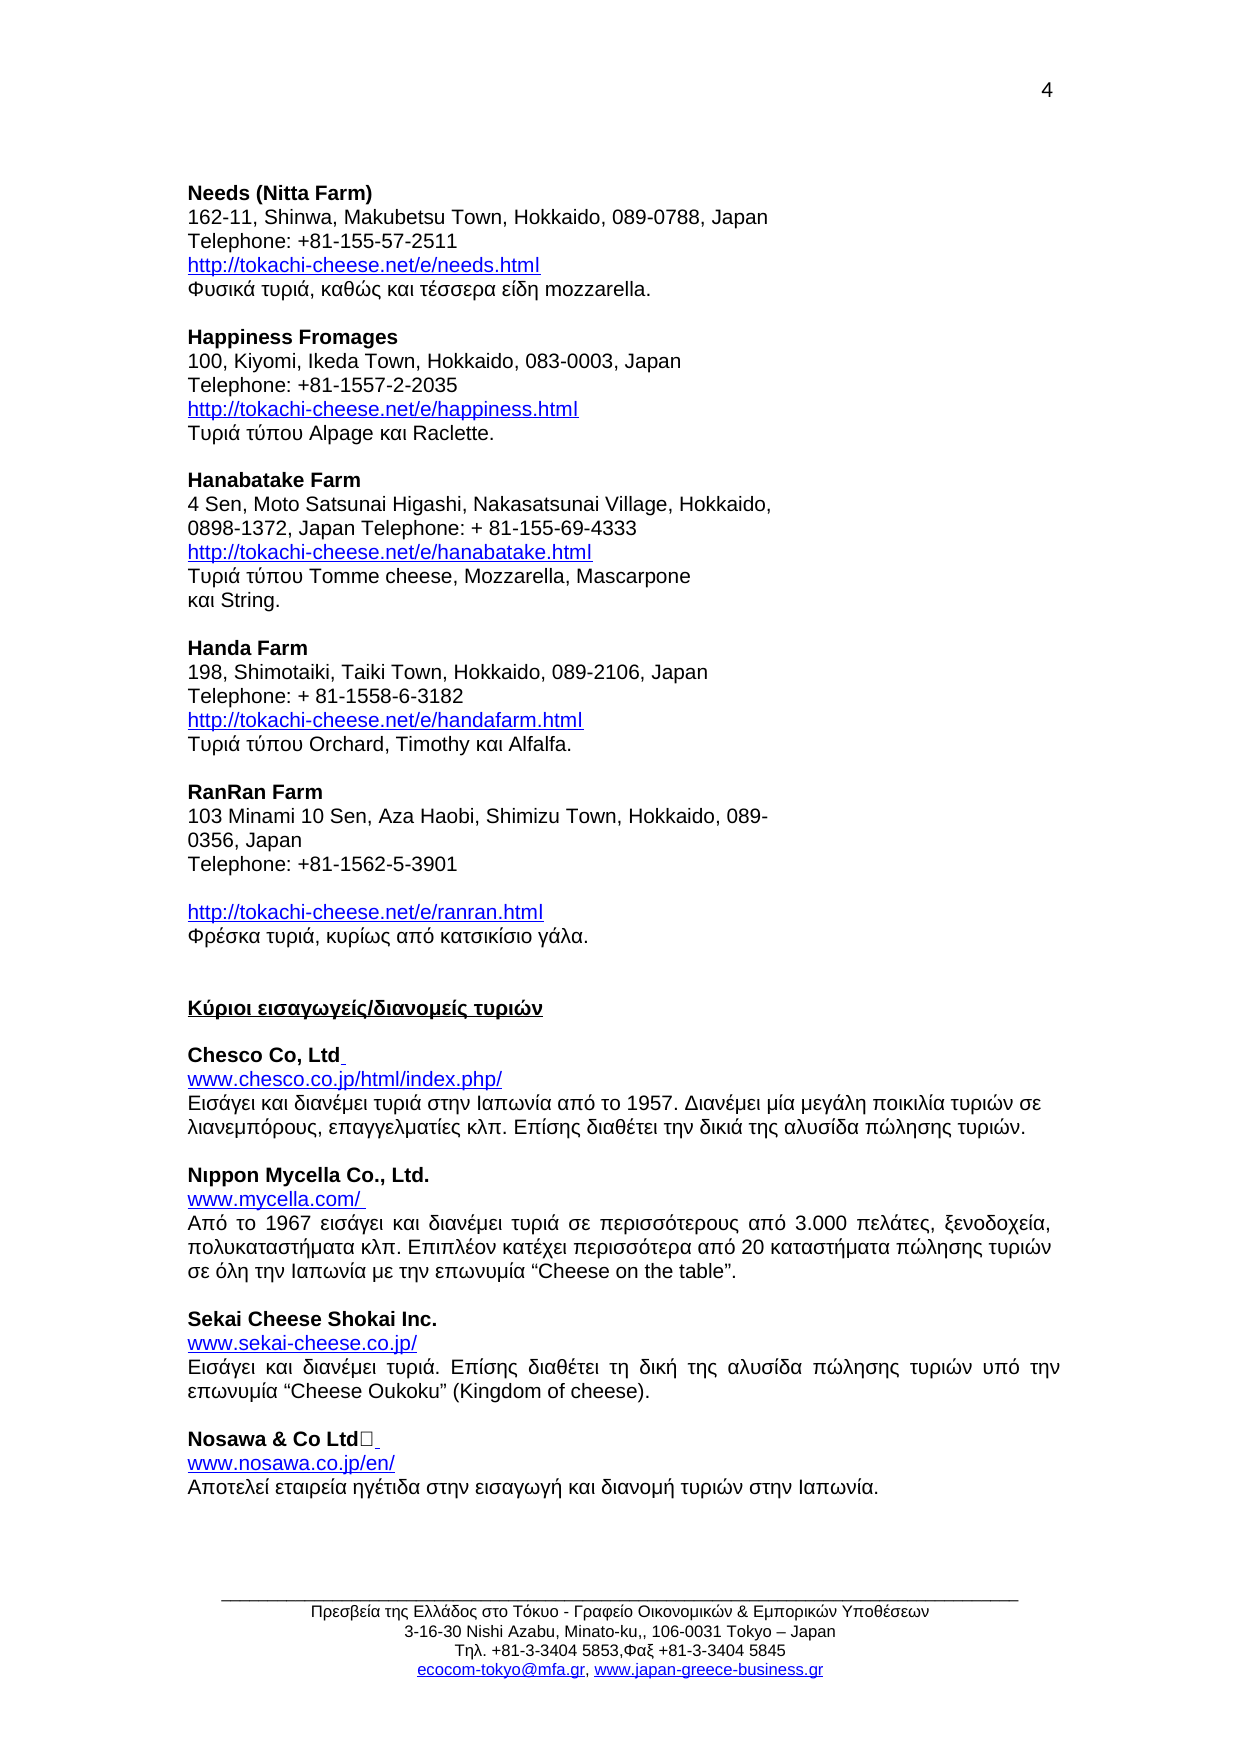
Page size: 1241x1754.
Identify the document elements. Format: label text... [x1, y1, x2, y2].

text 4 Sen, Moto Satsunai Higashi, Nakasatsunai Village, Hokkaido, [187, 492, 1053, 516]
text Hanabatake Farm [187, 468, 1053, 492]
text Τυριά τύπου Orchard, Timothy και Alfalfa. [187, 732, 1053, 756]
text Από το 1967 εισάγει και διανέμει τυριά σε περισσότερους από 3.000 πελάτες, ξενοδοχεία, πολυκαταστήματα κλπ. Επιπλέον κατέχει περισσότερα από 20 καταστήματα πώλησης τυριών σε όλη την Ιαπωνία με την επωνυμία “Cheese on the table”. [187, 1211, 1053, 1283]
text Telephone: +81-1562-5-3901 [187, 852, 1044, 876]
text Chesco Co, Ltd www.chesco.co.jp/html/index.php/ [187, 1043, 555, 1091]
text Κύριοι εισαγωγείς/διανομείς τυριών [187, 995, 1053, 1019]
text 103 Minami 10 Sen, Aza Haobi, Shimizu Town, Hokkaido, 089-0356, Japan [187, 804, 769, 852]
text 100, Kiyomi, Ikeda Town, Hokkaido, 083-0003, Japan Telephone: +81-1557-2-2035 [187, 348, 682, 396]
text http://tokachi-cheese.net/e/happiness.html [187, 396, 682, 420]
text Needs (Nitta Farm) [187, 181, 1053, 205]
text http://tokachi-cheese.net/e/handafarm.html [187, 708, 709, 732]
text Αποτελεί εταιρεία ηγέτιδα στην εισαγωγή και διανομή τυριών στην Ιαπωνία. [187, 1474, 1053, 1498]
text http://tokachi-cheese.net/e/ranran.html [187, 899, 1044, 923]
text Τυριά τύπου Tomme cheese, Mozzarella, Mascarpone και String. [187, 564, 723, 612]
text Happiness Fromages [187, 324, 1053, 348]
text http://tokachi-cheese.net/e/needs.html [187, 253, 769, 277]
text 162-11, Shinwa, Makubetsu Town, Hokkaido, 089-0788, Japan Telephone: +81-155-57-2511 [187, 205, 769, 253]
text RanRan Farm [187, 780, 1053, 804]
text Φρέσκα τυριά, κυρίως από κατσικίσιο γάλα. [187, 923, 1053, 947]
text Nosawa & Co Ltd www.nosawa.co.jp/en/ [187, 1427, 446, 1474]
text Τυριά τύπου Alpage και Raclette. [187, 420, 1053, 444]
text Sekai Cheese Shokai Inc. [187, 1307, 1053, 1331]
text Εισάγει και διανέμει τυριά. Επίσης διαθέτει τη δική της αλυσίδα πώλησης τυριών υπό την επωνυμία “Cheese Oukoku” (Kingdom of cheese). [187, 1355, 1062, 1403]
text http://tokachi-cheese.net/e/hanabatake.html [187, 540, 1053, 564]
text Handa Farm [187, 636, 1053, 660]
text Νιppon Mycella Co., Ltd. www.mycella.com/ [187, 1163, 1044, 1211]
text 198, Shimotaiki, Taiki Town, Hokkaido, 089-2106, Japan Telephone: + 81-1558-6-3182 [187, 660, 709, 708]
text Eισάγει και διανέμει τυριά στην Ιαπωνία από το 1957. Διανέμει μία μεγάλη ποικιλία τυριών σε λιανεμπόρους, επαγγελματίες κλπ. Επίσης διαθέτει την δικιά της αλυσίδα πώλησης τυριών. [187, 1091, 1044, 1139]
text Φυσικά τυριά, καθώς και τέσσερα είδη mozzarella. [187, 277, 1053, 301]
text www.sekai-cheese.co.jp/ [187, 1331, 1053, 1355]
text 0898-1372, Japan Telephone: + 81-155-69-4333 [187, 516, 1059, 540]
